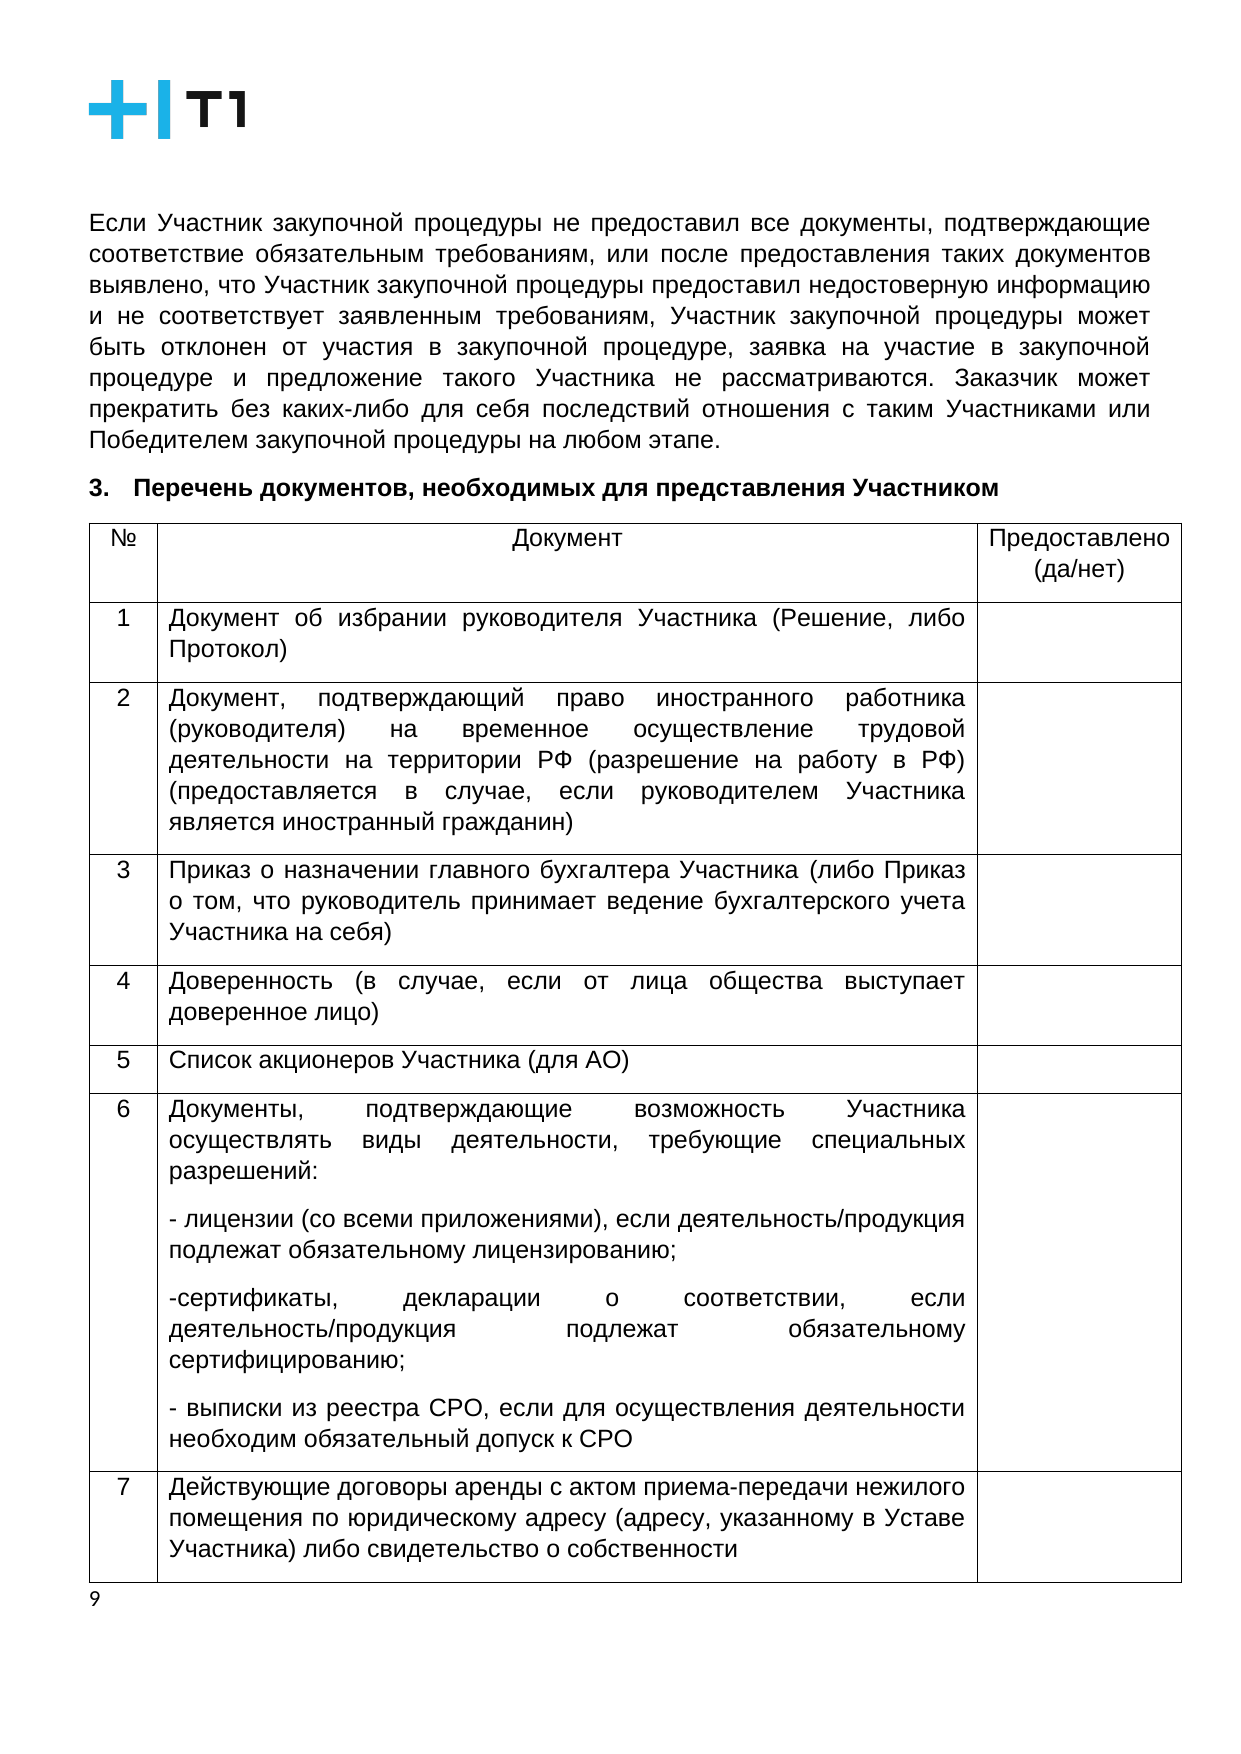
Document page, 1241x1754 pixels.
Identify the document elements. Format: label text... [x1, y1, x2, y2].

table_cell 1 [90, 603, 157, 682]
table_header Документ [158, 524, 977, 602]
table_cell 4 [90, 966, 157, 1044]
table_cell [978, 1046, 1181, 1093]
table_cell [978, 966, 1181, 1044]
table_cell [978, 855, 1181, 965]
table_header № [90, 524, 157, 602]
table_cell Документ об избрании руководителя Участника (Решение, либо Протокол) [158, 603, 977, 682]
table_cell 7 [90, 1472, 157, 1582]
table_cell [978, 683, 1181, 854]
table_cell [978, 1094, 1181, 1471]
table_cell 5 [90, 1046, 157, 1093]
list Перечень документов, необходимых для представления Участником [89, 473, 1152, 502]
picture [88, 80, 245, 139]
table_cell Документ, подтверждающий право иностранного работника (руководителя) на временное осуществление трудовой деятельности на территории РФ (разрешение на работу в РФ) (предоставляется в случае, если руководителем Участника является иностранный гражданин) [158, 683, 977, 854]
table_cell [978, 603, 1181, 682]
table_cell Приказ о назначении главного бухгалтера Участника (либо Приказ о том, что руководитель принимает ведение бухгалтерского учета Участника на себя) [158, 855, 977, 965]
table_cell 2 [90, 683, 157, 854]
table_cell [158, 1472, 977, 1582]
table_cell 6 [90, 1094, 157, 1471]
table_cell Документы, подтверждающие возможность Участника осуществлять виды деятельности, требующие специальных разрешений: - лицензии (со всеми приложениями), если деятельность/продукция подлежат обязательному лицензированию; -сертификаты, декларации о соответствии, если деятельность/продукция подлежат обязательному сертифицированию; - выписки из реестра СРО, если для осуществления деятельности необходим обязательный допуск к СРО [158, 1094, 977, 1471]
text Если Участник закупочной процедуры не предоставил все документы, подтверждающие соответствие обязательным требованиям, или после предоставления таких документов выявлено, что Участник закупочной процедуры предоставил недостоверную информацию и не соответствует заявленным требованиям, Участник закупочной процедуры может быть отклонен от участия в закупочной процедуре, заявка на участие в закупочной процедуре и предложение такого Участника не рассматриваются. Заказчик может прекратить без каких-либо для себя последствий отношения с таким Участниками или Победителем закупочной процедуры на любом этапе. [89, 208, 1152, 454]
table_cell Доверенность (в случае, если от лица общества выступает доверенное лицо) [158, 966, 977, 1044]
table_cell [978, 1472, 1181, 1582]
table_header Предоставлено (да/нет) [978, 524, 1181, 602]
table_cell Список акционеров Участника (для АО) [158, 1046, 977, 1093]
table_cell 3 [90, 855, 157, 965]
